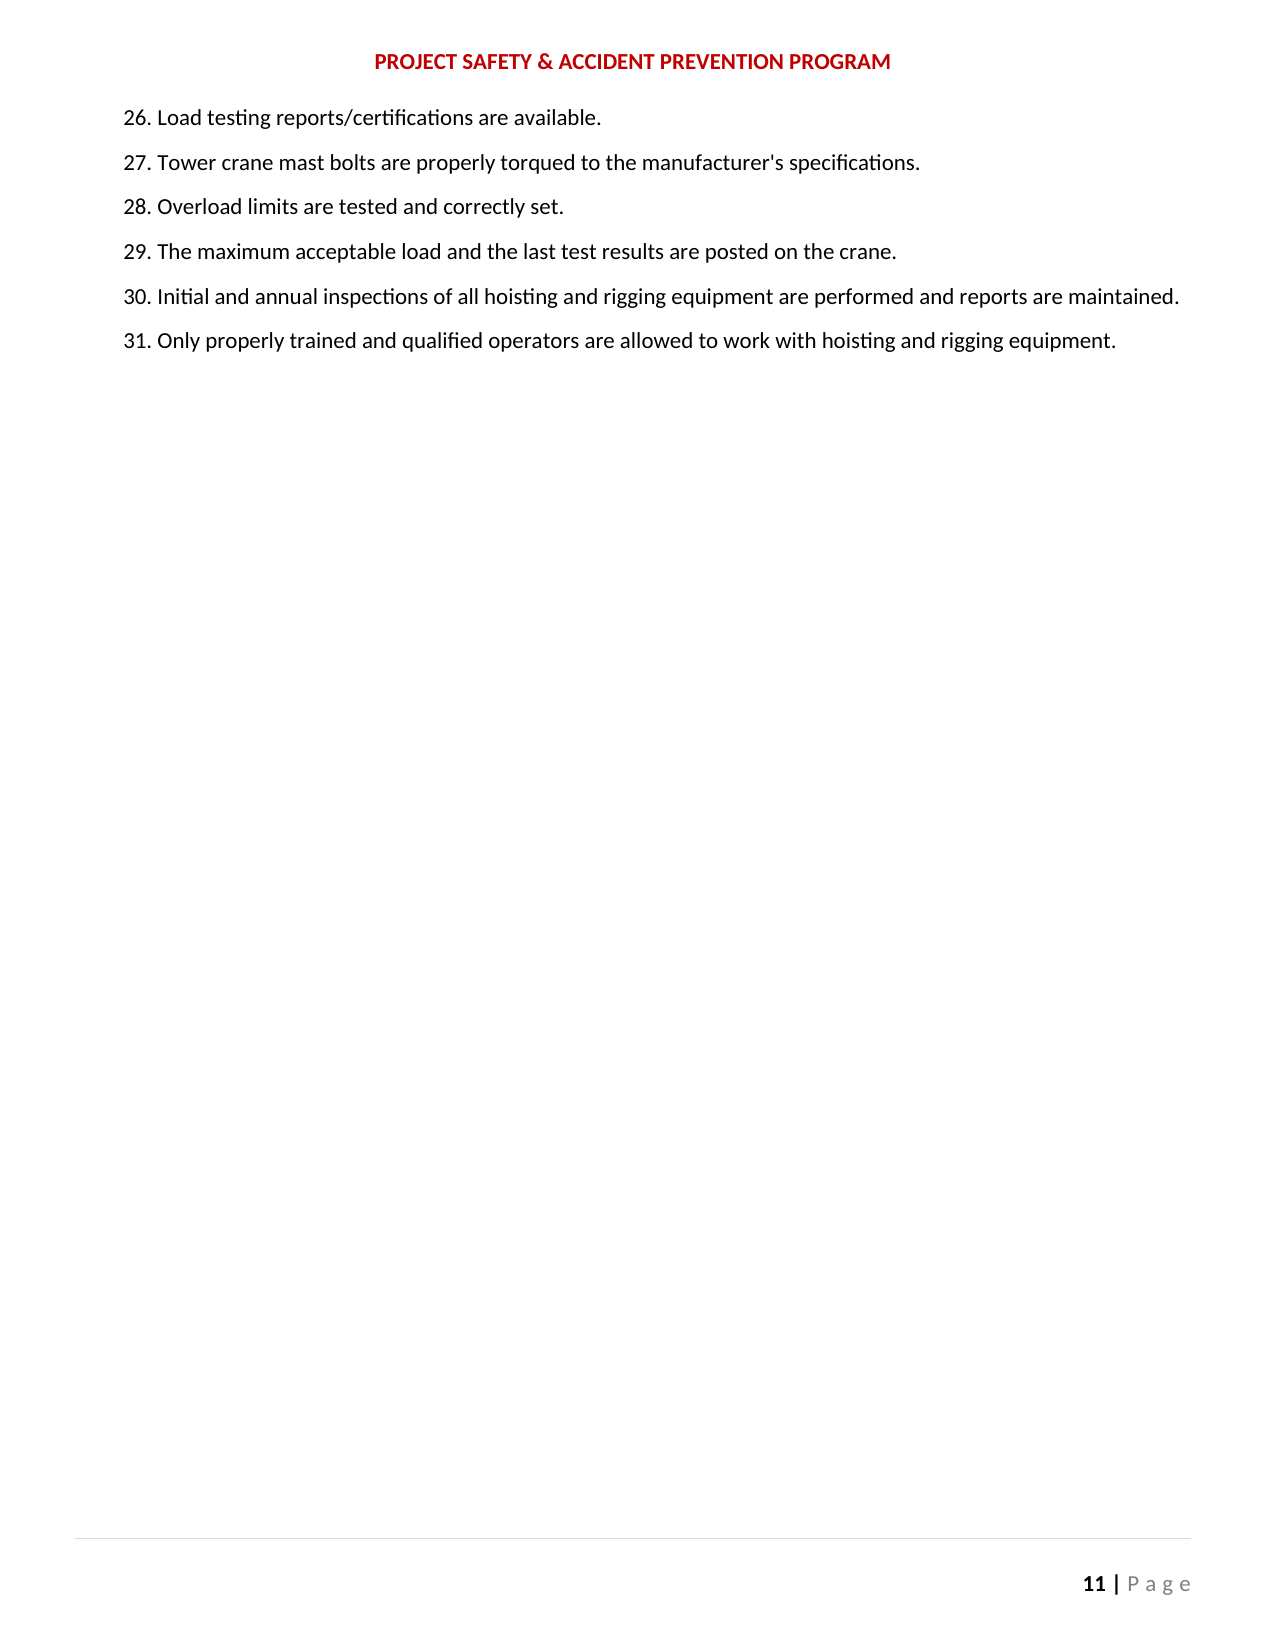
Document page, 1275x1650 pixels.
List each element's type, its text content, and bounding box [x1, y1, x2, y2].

text 26. Load testing reports/certifications are available. [123, 103, 1191, 131]
text 27. Tower crane mast bolts are properly torqued to the manufacturer's specifications. [123, 148, 1191, 176]
text 31. Only properly trained and qualified operators are allowed to work with hoisting and rigging equipment. [123, 327, 1191, 354]
text 28. Overload limits are tested and correctly set. [123, 192, 1191, 221]
text 30. Initial and annual inspections of all hoisting and rigging equipment are performed and reports are maintained. [123, 282, 1191, 310]
text 29. The maximum acceptable load and the last test results are posted on the crane. [123, 237, 1191, 265]
